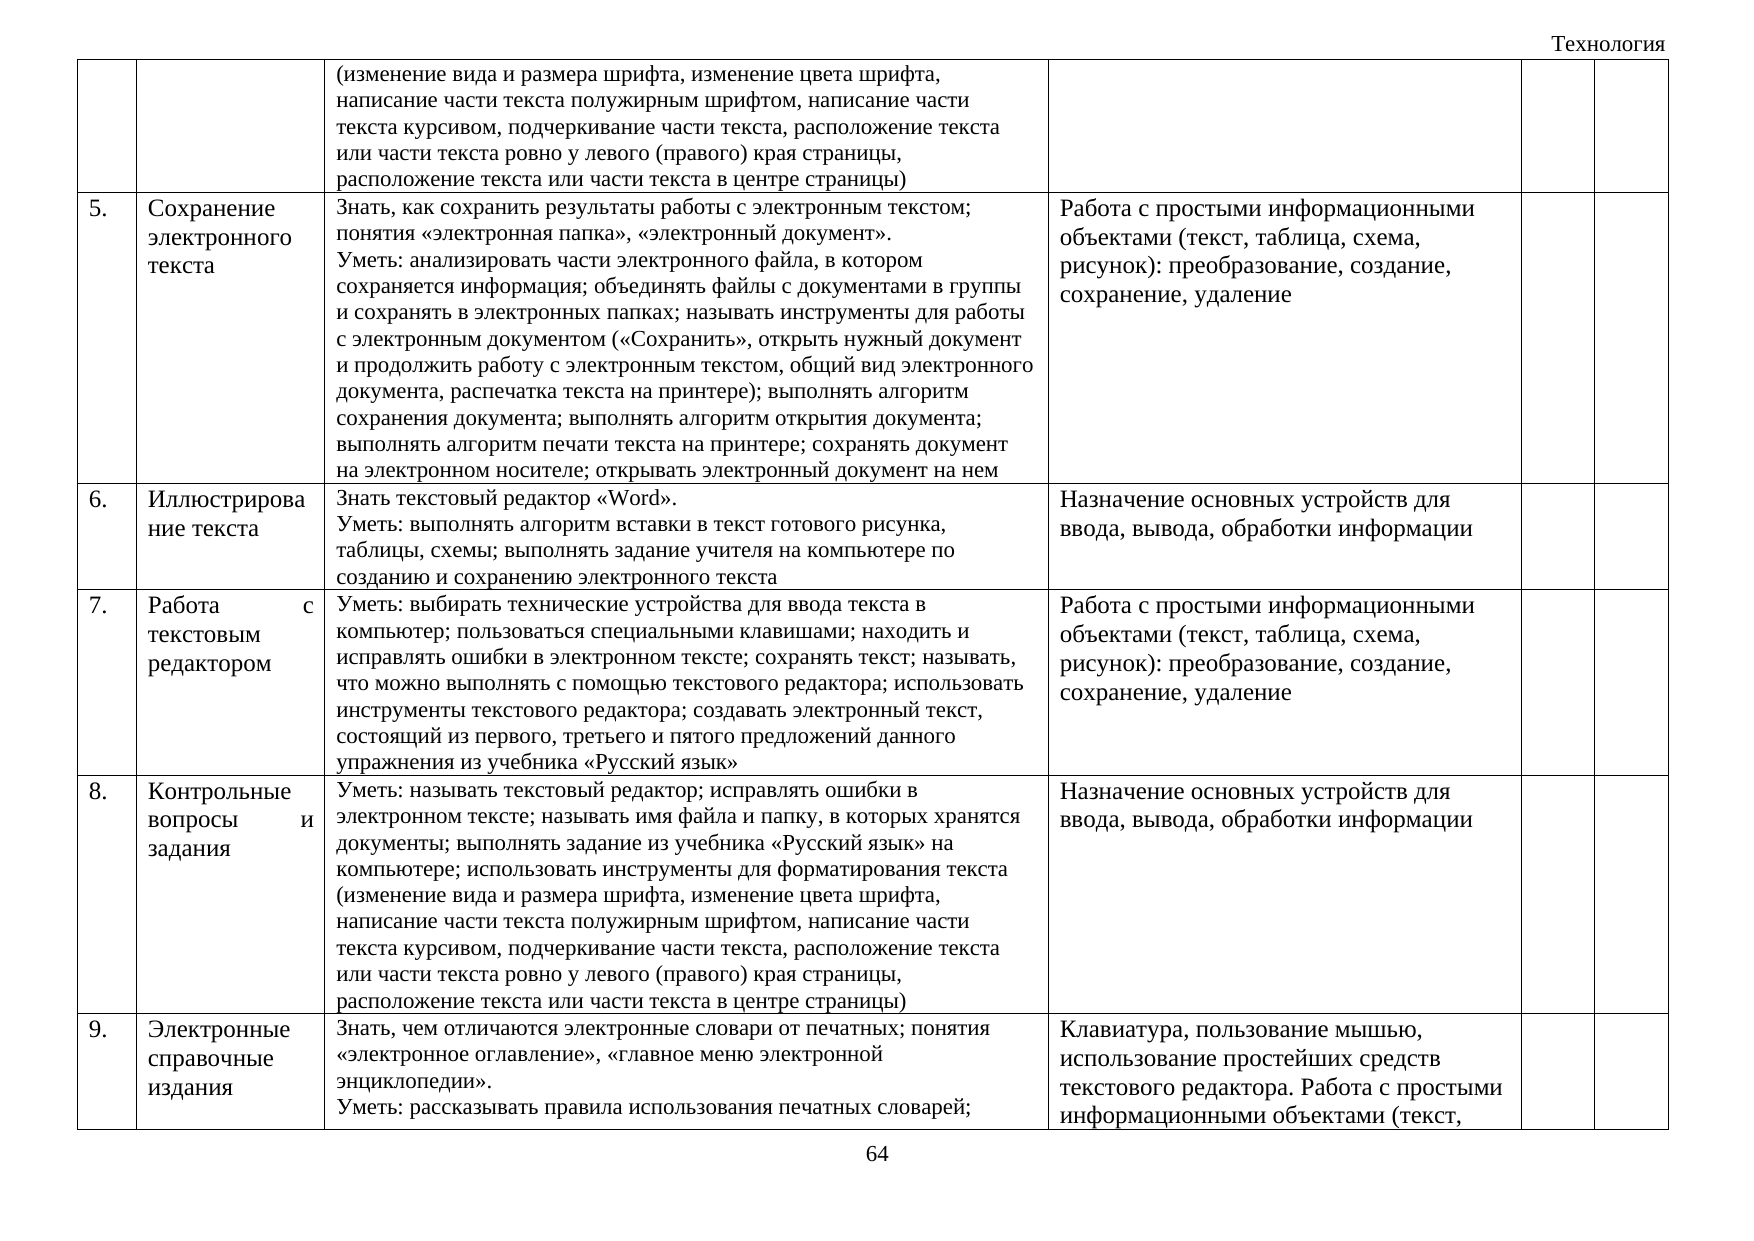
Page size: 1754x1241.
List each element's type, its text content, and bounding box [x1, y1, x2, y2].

table_cell Уметь: называть текстовый редактор; исправлять ошибки в электронном тексте; называть имя файла и папку, в которых хранятся документы; выполнять задание из учебника «Русский язык» на компьютере; использовать инструменты для форматирования текста (изменение вида и размера шрифта, изменение цвета шрифта, написание части текста полужирным шрифтом, написание части текста курсивом, подчеркивание части текста, расположение текста или части текста ровно у левого (правого) края страницы, расположение текста или части текста в центре страницы) [325, 776, 1048, 1013]
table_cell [325, 60, 1048, 192]
table_cell [1595, 1014, 1668, 1129]
table_cell [1522, 1014, 1594, 1129]
table_cell [1522, 193, 1594, 483]
table_cell Контрольные вопросы и задания [137, 776, 324, 1013]
table_cell [1522, 60, 1594, 192]
table_cell [1522, 776, 1594, 1013]
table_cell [137, 60, 324, 192]
table_cell Знать, как сохранить результаты работы с электронным текстом; понятия «электронная папка», «электронный документ». Уметь: анализировать части электронного файла, в котором сохраняется информация; объединять файлы с документами в группы и сохранять в электронных папках; называть инструменты для работы с электронным документом («Сохранить», открыть нужный документ и продолжить работу с электронным текстом, общий вид электронного документа, распечатка текста на принтере); выполнять алгоритм сохранения документа; выполнять алгоритм открытия документа; выполнять алгоритм печати текста на принтере; сохранять документ на электронном носителе; открывать электронный документ на нем [325, 193, 1048, 483]
table_cell [1595, 776, 1668, 1013]
table_cell Работа с простыми информационными объектами (текст, таблица, схема, рисунок): преобразование, создание, сохранение, удаление [1049, 590, 1521, 775]
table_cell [137, 1014, 324, 1129]
table_cell Знать текстовый редактор «Word». Уметь: выполнять алгоритм вставки в текст готового рисунка, таблицы, схемы; выполнять задание учителя на компьютере по созданию и сохранению электронного текста [325, 484, 1048, 589]
table_cell Сохранение электронного текста [137, 193, 324, 483]
table_cell Иллюстрирование текста [137, 484, 324, 589]
table_cell Уметь: выбирать технические устройства для ввода текста в компьютер; пользоваться специальными клавишами; находить и исправлять ошибки в электронном тексте; сохранять текст; называть, что можно выполнять с помощью текстового редактора; использовать инструменты текстового редактора; создавать электронный текст, состоящий из первого, третьего и пятого предложений данного упражнения из учебника «Русский язык» [325, 590, 1048, 775]
table_cell [1522, 484, 1594, 589]
table_cell [1595, 484, 1668, 589]
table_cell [1049, 1014, 1521, 1129]
table_cell [1595, 193, 1668, 483]
table_cell Назначение основных устройств для ввода, вывода, обработки информации [1049, 776, 1521, 1013]
table_cell Работа с текстовым редактором [137, 590, 324, 775]
table_cell [78, 590, 136, 775]
table_cell [78, 484, 136, 589]
table_cell [78, 1014, 136, 1129]
table_cell [1595, 590, 1668, 775]
table_cell Назначение основных устройств для ввода, вывода, обработки информации [1049, 484, 1521, 589]
table_cell [78, 60, 136, 192]
table_cell [1522, 590, 1594, 775]
table_cell [78, 193, 136, 483]
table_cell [325, 1014, 1048, 1129]
table_cell [78, 776, 136, 1013]
table_cell [1595, 60, 1668, 192]
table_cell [1049, 60, 1521, 192]
table_cell Работа с простыми информационными объектами (текст, таблица, схема, рисунок): преобразование, создание, сохранение, удаление [1049, 193, 1521, 483]
